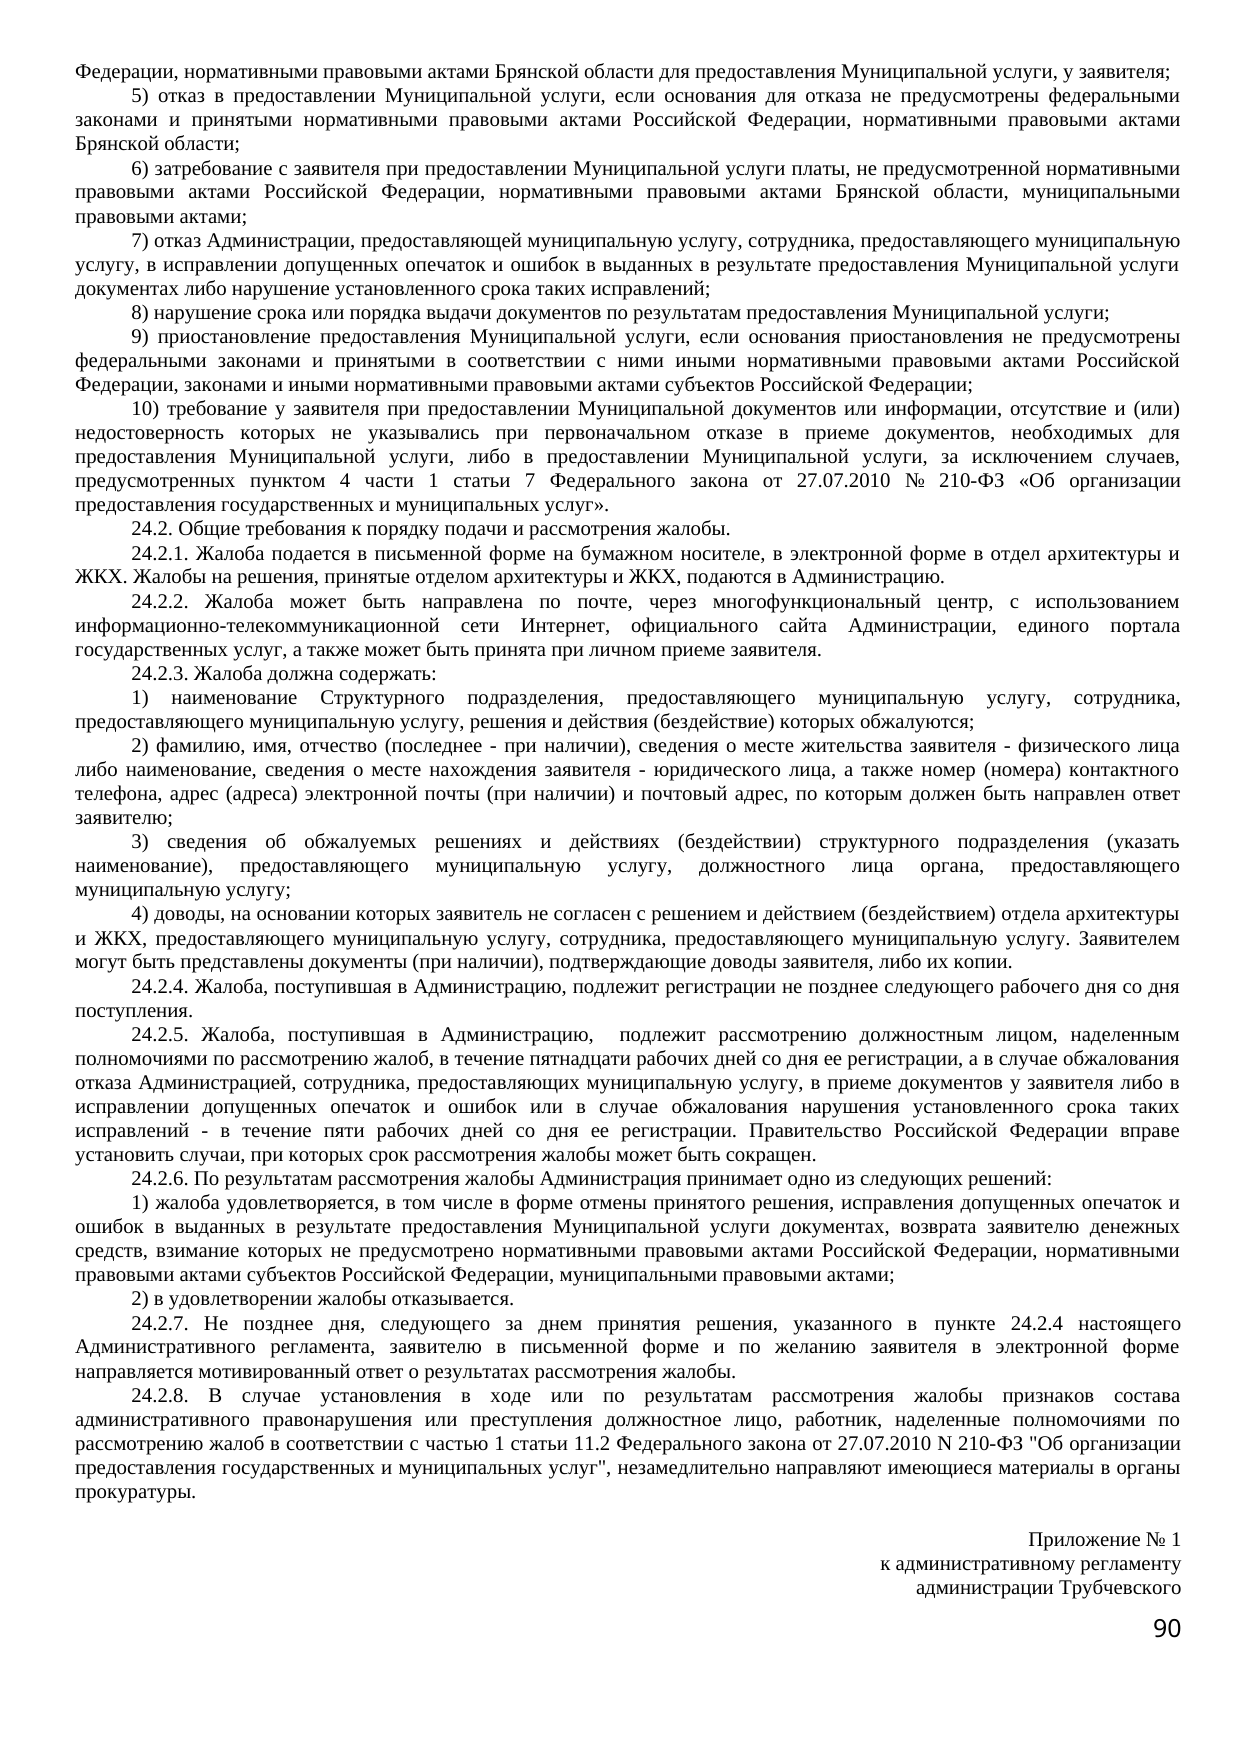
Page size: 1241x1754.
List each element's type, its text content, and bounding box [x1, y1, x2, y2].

text 24.2.1. Жалоба подается в письменной форме на бумажном носителе, в электронной форме в отдел архитектуры и ЖКХ. Жалобы на решения, принятые отделом архитектуры и ЖКХ, подаются в Администрацию. [75, 540, 1181, 588]
text 3) сведения об обжалуемых решениях и действиях (бездействии) структурного подразделения (указать наименование), предоставляющего муниципальную услугу, должностного лица органа, предоставляющего муниципальную услугу; [75, 829, 1181, 901]
text администрации Трубчевского [75, 1575, 1181, 1599]
text 4) доводы, на основании которых заявитель не согласен с решением и действием (бездействием) отдела архитектуры и ЖКХ, предоставляющего муниципальную услугу, сотрудника, предоставляющего муниципальную услугу. Заявителем могут быть представлены документы (при наличии), подтверждающие доводы заявителя, либо их копии. [75, 901, 1181, 973]
text 24.2.5. Жалоба, поступившая в Администрацию, подлежит рассмотрению должностным лицом, наделенным полномочиями по рассмотрению жалоб, в течение пятнадцати рабочих дней со дня ее регистрации, а в случае обжалования отказа Администрацией, сотрудника, предоставляющих муниципальную услугу, в приеме документов у заявителя либо в исправлении допущенных опечаток и ошибок или в случае обжалования нарушения установленного срока таких исправлений - в течение пяти рабочих дней со дня ее регистрации. Правительство Российской Федерации вправе установить случаи, при которых срок рассмотрения жалобы может быть сокращен. [75, 1022, 1181, 1166]
text 24.2.3. Жалоба должна содержать: [75, 661, 1181, 685]
text 2) фамилию, имя, отчество (последнее - при наличии), сведения о месте жительства заявителя - физического лица либо наименование, сведения о месте нахождения заявителя - юридического лица, а также номер (номера) контактного телефона, адрес (адреса) электронной почты (при наличии) и почтовый адрес, по которым должен быть направлен ответ заявителю; [75, 733, 1181, 829]
text 2) в удовлетворении жалобы отказывается. [75, 1286, 1181, 1310]
text 24.2.8. В случае установления в ходе или по результатам рассмотрения жалобы признаков состава административного правонарушения или преступления должностное лицо, работник, наделенные полномочиями по рассмотрению жалоб в соответствии с частью 1 статьи 11.2 Федерального закона от 27.07.2010 N 210-ФЗ "Об организации предоставления государственных и муниципальных услуг", незамедлительно направляют имеющиеся материалы в органы прокуратуры. [75, 1383, 1181, 1503]
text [75, 59, 1181, 83]
text 6) затребование с заявителя при предоставлении Муниципальной услуги платы, не предусмотренной нормативными правовыми актами Российской Федерации, нормативными правовыми актами Брянской области, муниципальными правовыми актами; [75, 155, 1181, 228]
text 24.2.6. По результатам рассмотрения жалобы Администрация принимает одно из следующих решений: [75, 1166, 1181, 1190]
text 24.2.4. Жалоба, поступившая в Администрацию, подлежит регистрации не позднее следующего рабочего дня со дня поступления. [75, 973, 1181, 1022]
text 10) требование у заявителя при предоставлении Муниципальной документов или информации, отсутствие и (или) недостоверность которых не указывались при первоначальном отказе в приеме документов, необходимых для предоставления Муниципальной услуги, либо в предоставлении Муниципальной услуги, за исключением случаев, предусмотренных пунктом 4 части 1 статьи 7 Федерального закона от 27.07.2010 № 210-ФЗ «Об организации предоставления государственных и муниципальных услуг». [75, 396, 1181, 516]
text 8) нарушение срока или порядка выдачи документов по результатам предоставления Муниципальной услуги; [75, 300, 1181, 324]
text 1) наименование Структурного подразделения, предоставляющего муниципальную услугу, сотрудника, предоставляющего муниципальную услугу, решения и действия (бездействие) которых обжалуются; [75, 685, 1181, 733]
text 7) отказ Администрации, предоставляющей муниципальную услугу, сотрудника, предоставляющего муниципальную услугу, в исправлении допущенных опечаток и ошибок в выданных в результате предоставления Муниципальной услуги документах либо нарушение установленного срока таких исправлений; [75, 228, 1181, 300]
text 5) отказ в предоставлении Муниципальной услуги, если основания для отказа не предусмотрены федеральными законами и принятыми нормативными правовыми актами Российской Федерации, нормативными правовыми актами Брянской области; [75, 83, 1181, 155]
text 1) жалоба удовлетворяется, в том числе в форме отмены принятого решения, исправления допущенных опечаток и ошибок в выданных в результате предоставления Муниципальной услуги документах, возврата заявителю денежных средств, взимание которых не предусмотрено нормативными правовыми актами Российской Федерации, нормативными правовыми актами субъектов Российской Федерации, муниципальными правовыми актами; [75, 1190, 1181, 1286]
text 24.2.2. Жалоба может быть направлена по почте, через многофункциональный центр, с использованием информационно-телекоммуникационной сети Интернет, официального сайта Администрации, единого портала государственных услуг, а также может быть принята при личном приеме заявителя. [75, 588, 1181, 661]
text к административному регламенту [75, 1551, 1181, 1575]
text 9) приостановление предоставления Муниципальной услуги, если основания приостановления не предусмотрены федеральными законами и принятыми в соответствии с ними иными нормативными правовыми актами Российской Федерации, законами и иными нормативными правовыми актами субъектов Российской Федерации; [75, 324, 1181, 396]
text 24.2. Общие требования к порядку подачи и рассмотрения жалобы. [75, 516, 1181, 540]
text Приложение № 1 [75, 1527, 1181, 1551]
text 24.2.7. Не позднее дня, следующего за днем принятия решения, указанного в пункте 24.2.4 настоящего Административного регламента, заявителю в письменной форме и по желанию заявителя в электронной форме направляется мотивированный ответ о результатах рассмотрения жалобы. [75, 1310, 1181, 1383]
